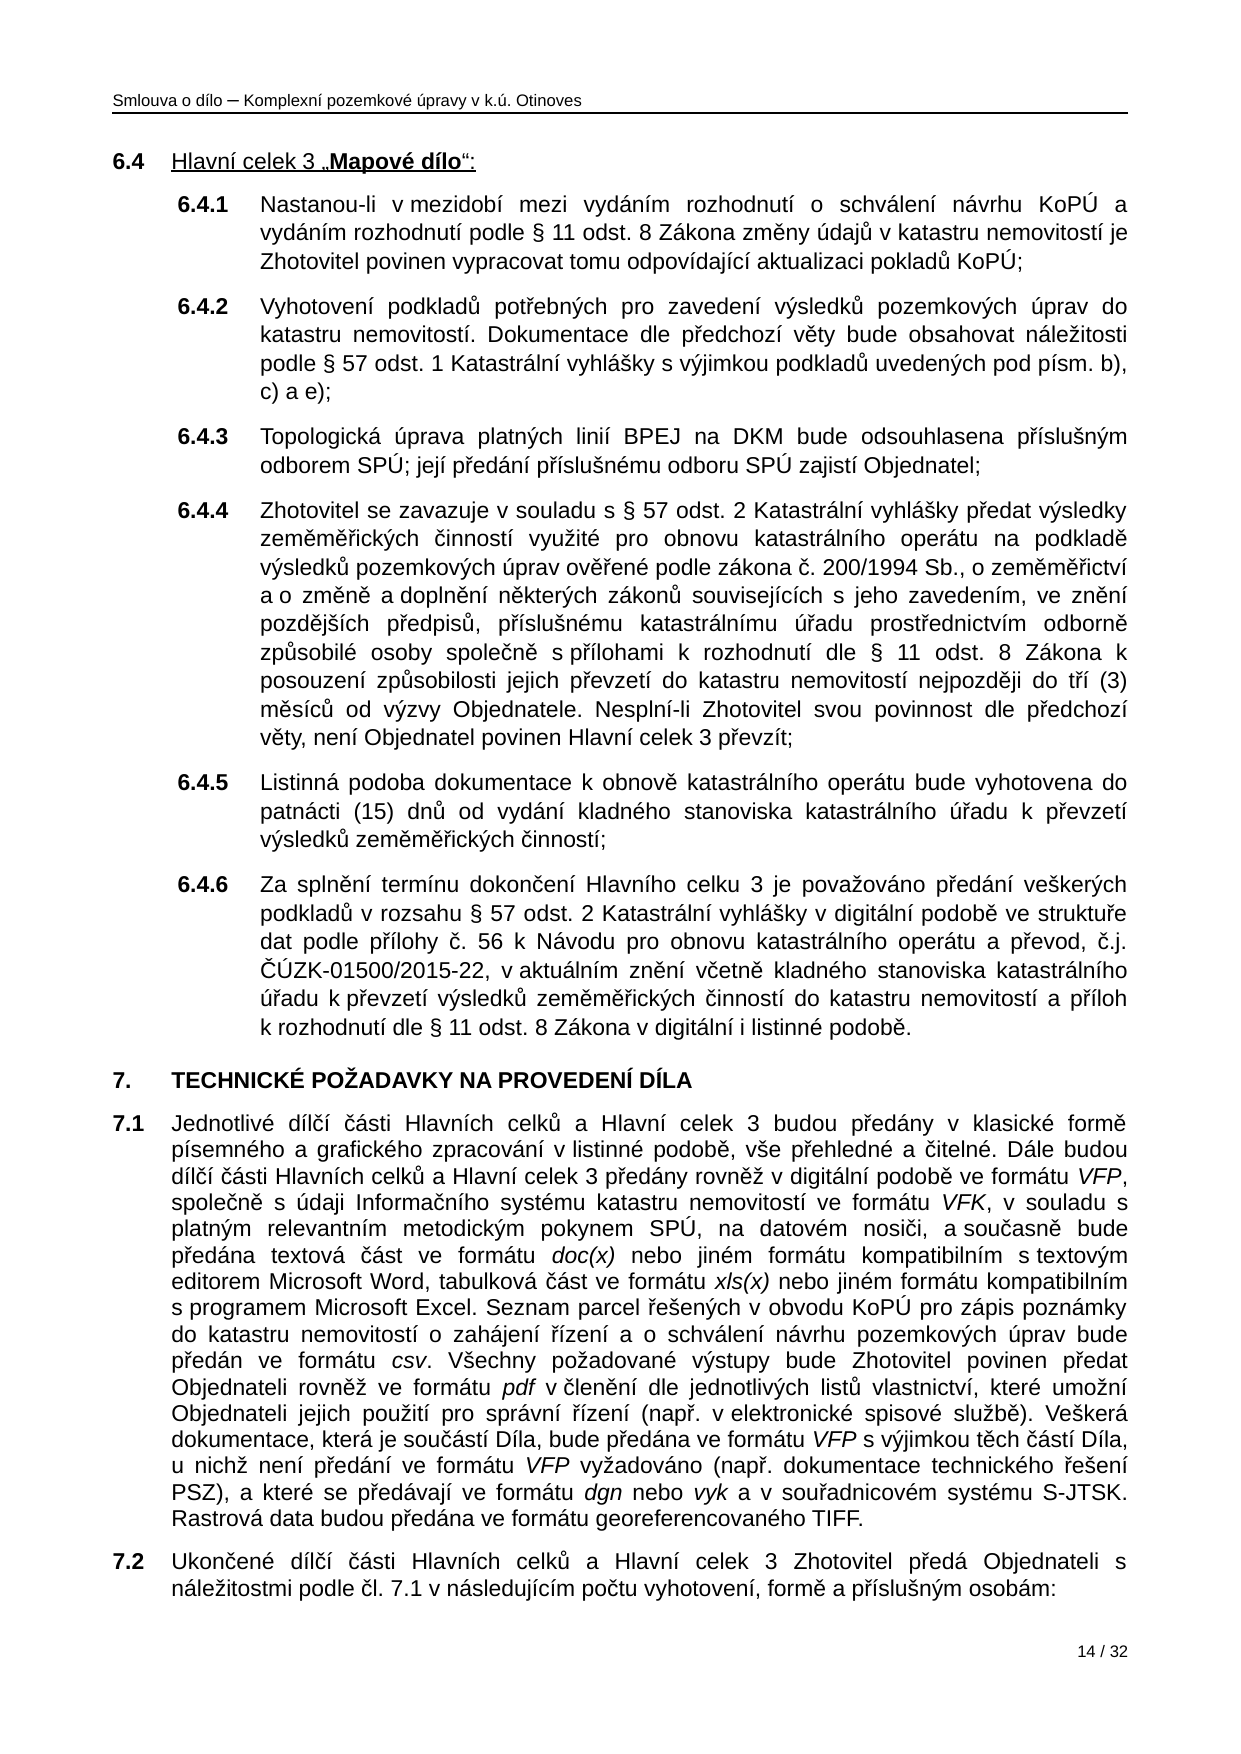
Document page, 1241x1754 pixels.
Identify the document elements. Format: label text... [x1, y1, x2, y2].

text Hlavní celek 3 „Mapové dílo“: [112, 148, 1128, 174]
text Nastanou-li v mezidobí mezi vydáním rozhodnutí o schválení návrhu KoPÚ a vydáním rozhodnutí podle § 11 odst. 8 Zákona změny údajů v katastru nemovitostí je Zhotovitel povinen vypracovat tomu odpovídající aktualizaci pokladů KoPÚ; [177, 191, 1128, 274]
text Zhotovitel se zavazuje v souladu s § 57 odst. 2 Katastrální vyhlášky předat výsledky zeměměřických činností využité pro obnovu katastrálního operátu na podkladě výsledků pozemkových úprav ověřené podle zákona č. 200/1994 Sb., o zeměměřictví a o změně a doplnění některých zákonů souvisejících s jeho zavedením, ve znění pozdějších předpisů, příslušnému katastrálnímu úřadu prostřednictvím odborně způsobilé osoby společně s přílohami k rozhodnutí dle § 11 odst. 8 Zákona k posouzení způsobilosti jejich převzetí do katastru nemovitostí nejpozději do tří (3) měsíců od výzvy Objednatele. Nesplní-li Zhotovitel svou povinnost dle předchozí věty, není Objednatel povinen Hlavní celek 3 převzít; [177, 497, 1128, 751]
text Vyhotovení podkladů potřebných pro zavedení výsledků pozemkových úprav do katastru nemovitostí. Dokumentace dle předchozí věty bude obsahovat náležitosti podle § 57 odst. 1 Katastrální vyhlášky s výjimkou podkladů uvedených pod písm. b), c) a e); [177, 293, 1128, 404]
text Technické požadavky na provedení díla [112, 1067, 1128, 1093]
text Jednotlivé dílčí části Hlavních celků a Hlavní celek 3 budou předány v klasické formě písemného a grafického zpracování v listinné podobě, vše přehledné a čitelné. Dále budou dílčí části Hlavních celků a Hlavní celek 3 předány rovněž v digitální podobě ve formátu VFP, společně s údaji Informačního systému katastru nemovitostí ve formátu VFK, v souladu s platným relevantním metodickým pokynem SPÚ, na datovém nosiči, a současně bude předána textová část ve formátu doc(x) nebo jiném formátu kompatibilním s textovým editorem Microsoft Word, tabulková část ve formátu xls(x) nebo jiném formátu kompatibilním s programem Microsoft Excel. Seznam parcel řešených v obvodu KoPÚ pro zápis poznámky do katastru nemovitostí o zahájení řízení a o schválení návrhu pozemkových úprav bude předán ve formátu csv. Všechny požadované výstupy bude Zhotovitel povinen předat Objednateli rovněž ve formátu pdf v členění dle jednotlivých listů vlastnictví, které umožní Objednateli jejich použití pro správní řízení (např. v elektronické spisové službě). Veškerá dokumentace, která je součástí Díla, bude předána ve formátu VFP s výjimkou těch částí Díla, u nichž není předání ve formátu VFP vyžadováno (např. dokumentace technického řešení PSZ), a které se předávají ve formátu dgn nebo vyk a v souřadnicovém systému S-JTSK. Rastrová data budou předána ve formátu georeferencovaného TIFF. [112, 1110, 1128, 1532]
text Ukončené dílčí části Hlavních celků a Hlavní celek 3 Zhotovitel předá Objednateli s náležitostmi podle čl. 7.1 v následujícím počtu vyhotovení, formě a příslušným osobám: [112, 1548, 1128, 1601]
text Topologická úprava platných linií BPEJ na DKM bude odsouhlasena příslušným odborem SPÚ; její předání příslušnému odboru SPÚ zajistí Objednatel; [177, 423, 1128, 478]
text Za splnění termínu dokončení Hlavního celku 3 je považováno předání veškerých podkladů v rozsahu § 57 odst. 2 Katastrální vyhlášky v digitální podobě ve struktuře dat podle přílohy č. 56 k Návodu pro obnovu katastrálního operátu a převod, č.j. ČÚZK-01500/2015-22, v aktuálním znění včetně kladného stanoviska katastrálního úřadu k převzetí výsledků zeměměřických činností do katastru nemovitostí a příloh k rozhodnutí dle § 11 odst. 8 Zákona v digitální i listinné podobě. [177, 871, 1128, 1040]
text Listinná podoba dokumentace k obnově katastrálního operátu bude vyhotovena do patnácti (15) dnů od vydání kladného stanoviska katastrálního úřadu k převzetí výsledků zeměměřických činností; [177, 769, 1128, 852]
